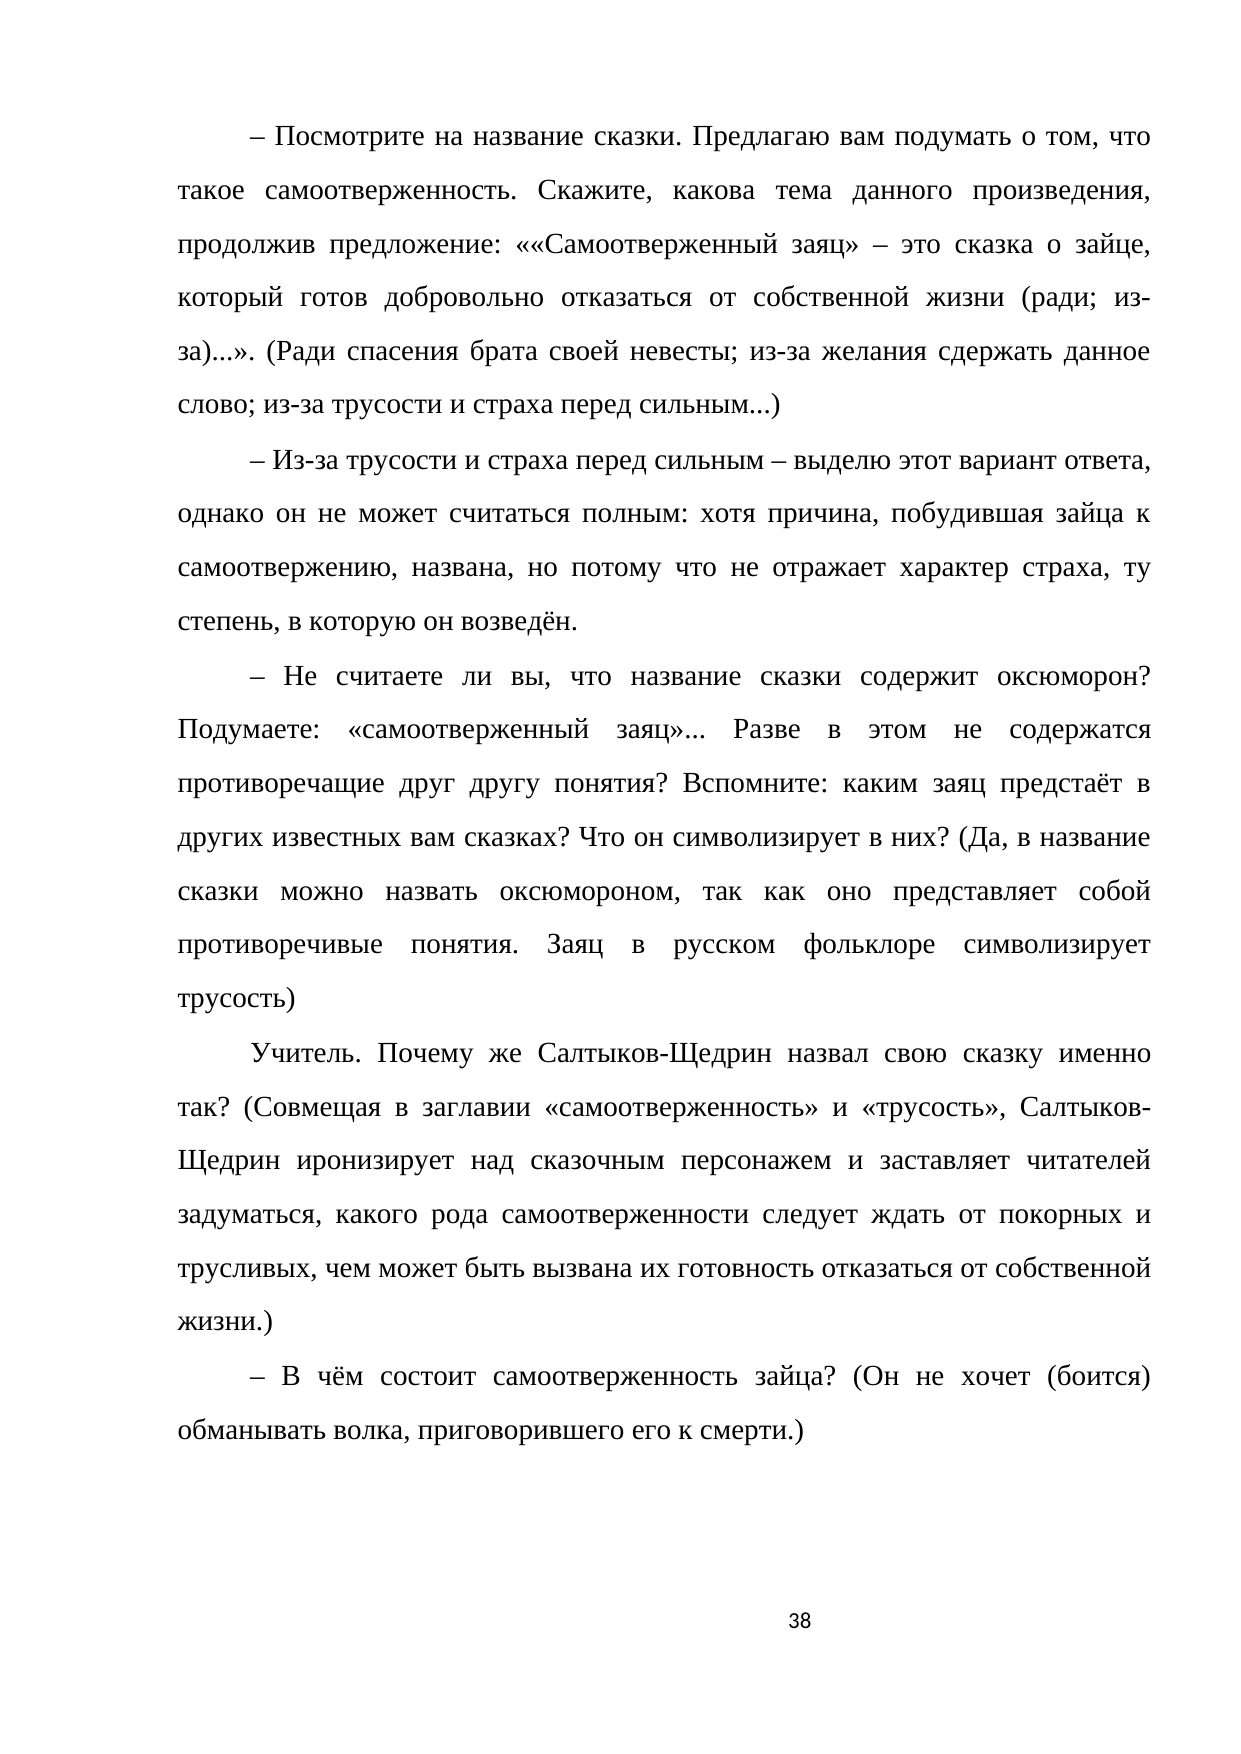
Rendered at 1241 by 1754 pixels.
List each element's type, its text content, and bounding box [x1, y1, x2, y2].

text Учитель. Почему же Салтыков-Щедрин назвал свою сказку именно так? (Совмещая в заглавии «самоотверженность» и «трусость», Салтыков-Щедрин иронизирует над сказочным персонажем и заставляет читателей задуматься, какого рода самоотверженности следует ждать от покорных и трусливых, чем может быть вызвана их готовность отказаться от собственной жизни.) [177, 1035, 1152, 1337]
text – Из-за трусости и страха перед сильным – выделю этот вариант ответа, однако он не может считаться полным: хотя причина, побудившая зайца к самоотвержению, названа, но потому что не отражает характер страха, ту степень, в которую он возведён. [177, 442, 1152, 636]
text – Посмотрите на название сказки. Предлагаю вам подумать о том, что такое самоотверженность. Скажите, какова тема данного произведения, продолжив предложение: ««Самоотверженный заяц» – это сказка о зайце, который готов добровольно отказаться от собственной жизни (ради; из-за)...». (Ради спасения брата своей невесты; из-за желания сдержать данное слово; из-за трусости и страха перед сильным...) [177, 118, 1152, 420]
text – В чём состоит самоотверженность зайца? (Он не хочет (боится) обманывать волка, приговорившего его к смерти.) [177, 1358, 1152, 1446]
text – Не считаете ли вы, что название сказки содержит оксюморон? Подумаете: «самоотверженный заяц»... Разве в этом не содержатся противоречащие друг другу понятия? Вспомните: каким заяц предстаёт в других известных вам сказках? Что он символизирует в них? (Да, в название сказки можно назвать оксюмороном, так как оно представляет собой противоречивые понятия. Заяц в русском фольклоре символизирует трусость) [177, 658, 1152, 1013]
